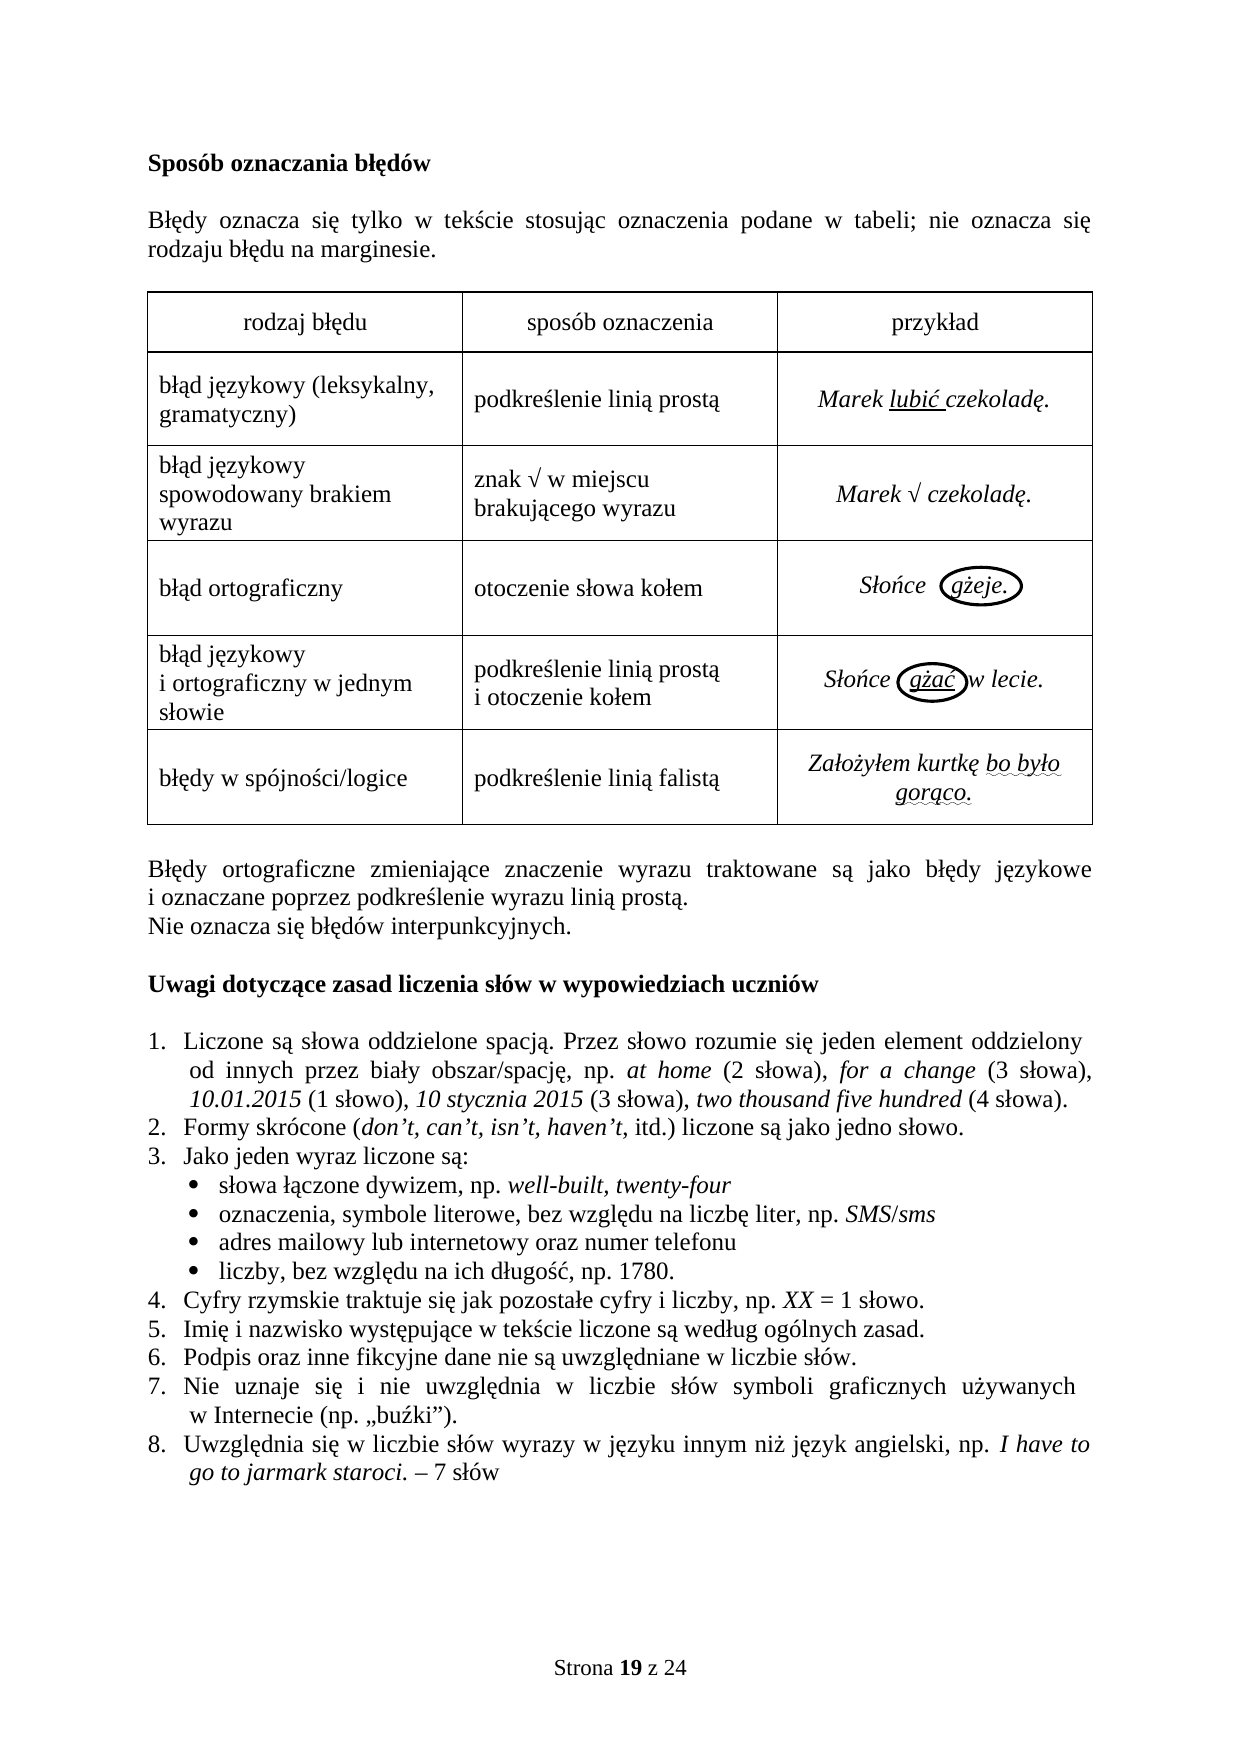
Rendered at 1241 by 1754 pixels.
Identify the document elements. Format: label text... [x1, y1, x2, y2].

table_cell błąd językowy (leksykalny, gramatyczny) [148, 353, 462, 445]
table_cell Marek √ czekoladę. [778, 446, 1092, 540]
text Błędy oznacza się tylko w tekście stosując oznaczenia podane w tabeli; nie oznacza się rodzaju błędu na marginesie. [148, 205, 1092, 263]
list adres mailowy lub internetowy oraz numer telefonu [189, 1227, 1092, 1256]
table_cell podkreślenie linią prostą [463, 353, 777, 445]
table_header przykład [778, 293, 1092, 351]
table_cell Słońce gżeje. [778, 541, 1092, 634]
table_cell błąd językowy i ortograficzny w jednym słowie [148, 636, 462, 729]
table_cell Słońce gżać w lecie. [778, 636, 1092, 729]
list słowa łączone dywizem, np. well-built, twenty-four [189, 1170, 1092, 1199]
list Podpis oraz inne fikcyjne dane nie są uwzględniane w liczbie słów. [148, 1342, 1092, 1371]
table_cell Marek lubić czekoladę. [778, 353, 1092, 445]
text Błędy ortograficzne zmieniające znaczenie wyrazu traktowane są jako błędy językowe i oznaczane poprzez podkreślenie wyrazu linią prostą. [148, 854, 1092, 911]
list Uwzględnia się w liczbie słów wyrazy w języku innym niż język angielski, np. I have to go to jarmark staroci. – 7 słów [148, 1429, 1092, 1486]
table_cell podkreślenie linią prostą i otoczenie kołem [463, 636, 777, 729]
text Nie oznacza się błędów interpunkcyjnych. [148, 911, 1092, 940]
table_header sposób oznaczenia [463, 293, 777, 351]
table_cell podkreślenie linią falistą [463, 730, 777, 824]
table_cell Założyłem kurtkę bo było gorąco. [778, 730, 1092, 824]
text Uwagi dotyczące zasad liczenia słów w wypowiedziach uczniów [148, 969, 1092, 997]
table_header rodzaj błędu [148, 293, 462, 351]
list liczby, bez względu na ich długość, np. 1780. [189, 1256, 1092, 1285]
list oznaczenia, symbole literowe, bez względu na liczbę liter, np. SMS/sms [189, 1199, 1092, 1227]
list Nie uznaje się i nie uwzględnia w liczbie słów symboli graficznych używanych w Internecie (np. „buźki”). [148, 1371, 1092, 1429]
list Jako jeden wyraz liczone są: [148, 1141, 1092, 1170]
list Liczone są słowa oddzielone spacją. Przez słowo rozumie się jeden element oddzielony od innych przez biały obszar/spację, np. at home (2 słowa), for a change (3 słowa), 10.01.2015 (1 słowo), 10 stycznia 2015 (3 słowa), two thousand five hundred (4 słowa). [148, 1026, 1092, 1112]
table_cell znak √ w miejscu brakującego wyrazu [463, 446, 777, 540]
list Imię i nazwisko występujące w tekście liczone są według ogólnych zasad. [148, 1314, 1092, 1342]
list Formy skrócone (don’t, can’t, isn’t, haven’t, itd.) liczone są jako jedno słowo. [148, 1112, 1092, 1141]
table_cell błąd językowy spowodowany brakiem wyrazu [148, 446, 462, 540]
list Cyfry rzymskie traktuje się jak pozostałe cyfry i liczby, np. XX = 1 słowo. [148, 1285, 1092, 1314]
table_cell otoczenie słowa kołem [463, 541, 777, 634]
table_cell błędy w spójności/logice [148, 730, 462, 824]
table_cell błąd ortograficzny [148, 541, 462, 634]
text Sposób oznaczania błędów [148, 148, 1092, 176]
